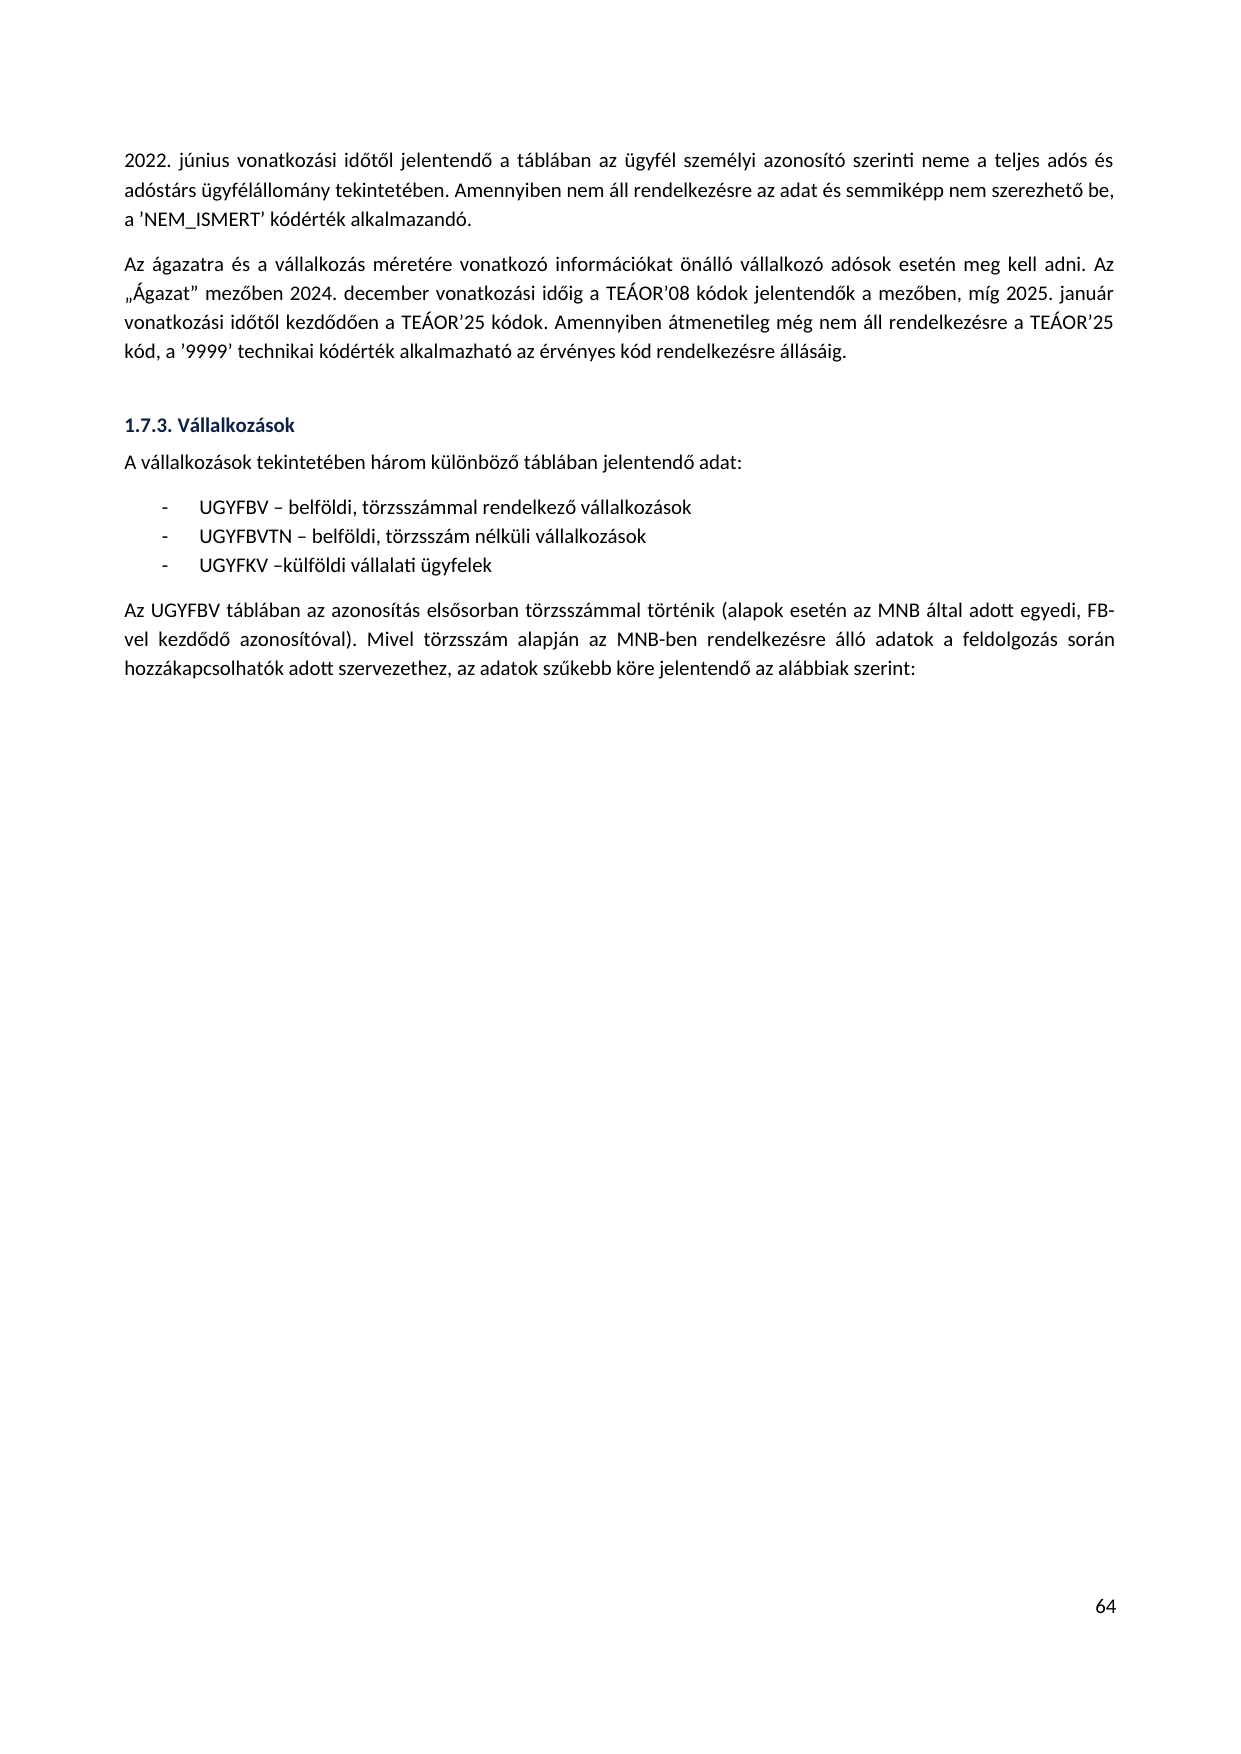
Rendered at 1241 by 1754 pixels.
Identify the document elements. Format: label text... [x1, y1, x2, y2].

text Az UGYFBV táblában az azonosítás elsősorban törzsszámmal történik (alapok esetén az MNB által adott egyedi, FB-vel kezdődő azonosítóval). Mivel törzsszám alapján az MNB-ben rendelkezésre álló adatok a feldolgozás során hozzákapcsolhatók adott szervezethez, az adatok szűkebb köre jelentendő az alábbiak szerint: [124, 597, 1116, 681]
text 2022. június vonatkozási időtől jelentendő a táblában az ügyfél személyi azonosító szerinti neme a teljes adós és adóstárs ügyfélállomány tekintetében. Amennyiben nem áll rendelkezésre az adat és semmiképp nem szerezhető be, a ’NEM_ISMERT’ kódérték alkalmazandó. [124, 148, 1116, 231]
text Az ágazatra és a vállalkozás méretére vonatkozó információkat önálló vállalkozó adósok esetén meg kell adni. Az „Ágazat” mezőben 2024. december vonatkozási időig a TEÁOR’08 kódok jelentendők a mezőben, míg 2025. január vonatkozási időtől kezdődően a TEÁOR’25 kódok. Amennyiben átmenetileg még nem áll rendelkezésre a TEÁOR’25 kód, a ’9999’ technikai kódérték alkalmazható az érvényes kód rendelkezésre állásáig. [124, 251, 1116, 364]
text A vállalkozások tekintetében három különböző táblában jelentendő adat: [124, 449, 1116, 475]
list UGYFKV –külföldi vállalati ügyfelek [162, 552, 1116, 578]
list UGYFBV – belföldi, törzsszámmal rendelkező vállalkozások [162, 494, 1116, 519]
list UGYFBVTN – belföldi, törzsszám nélküli vállalkozások [162, 523, 1116, 549]
subtitle Vállalkozások [124, 412, 1116, 438]
